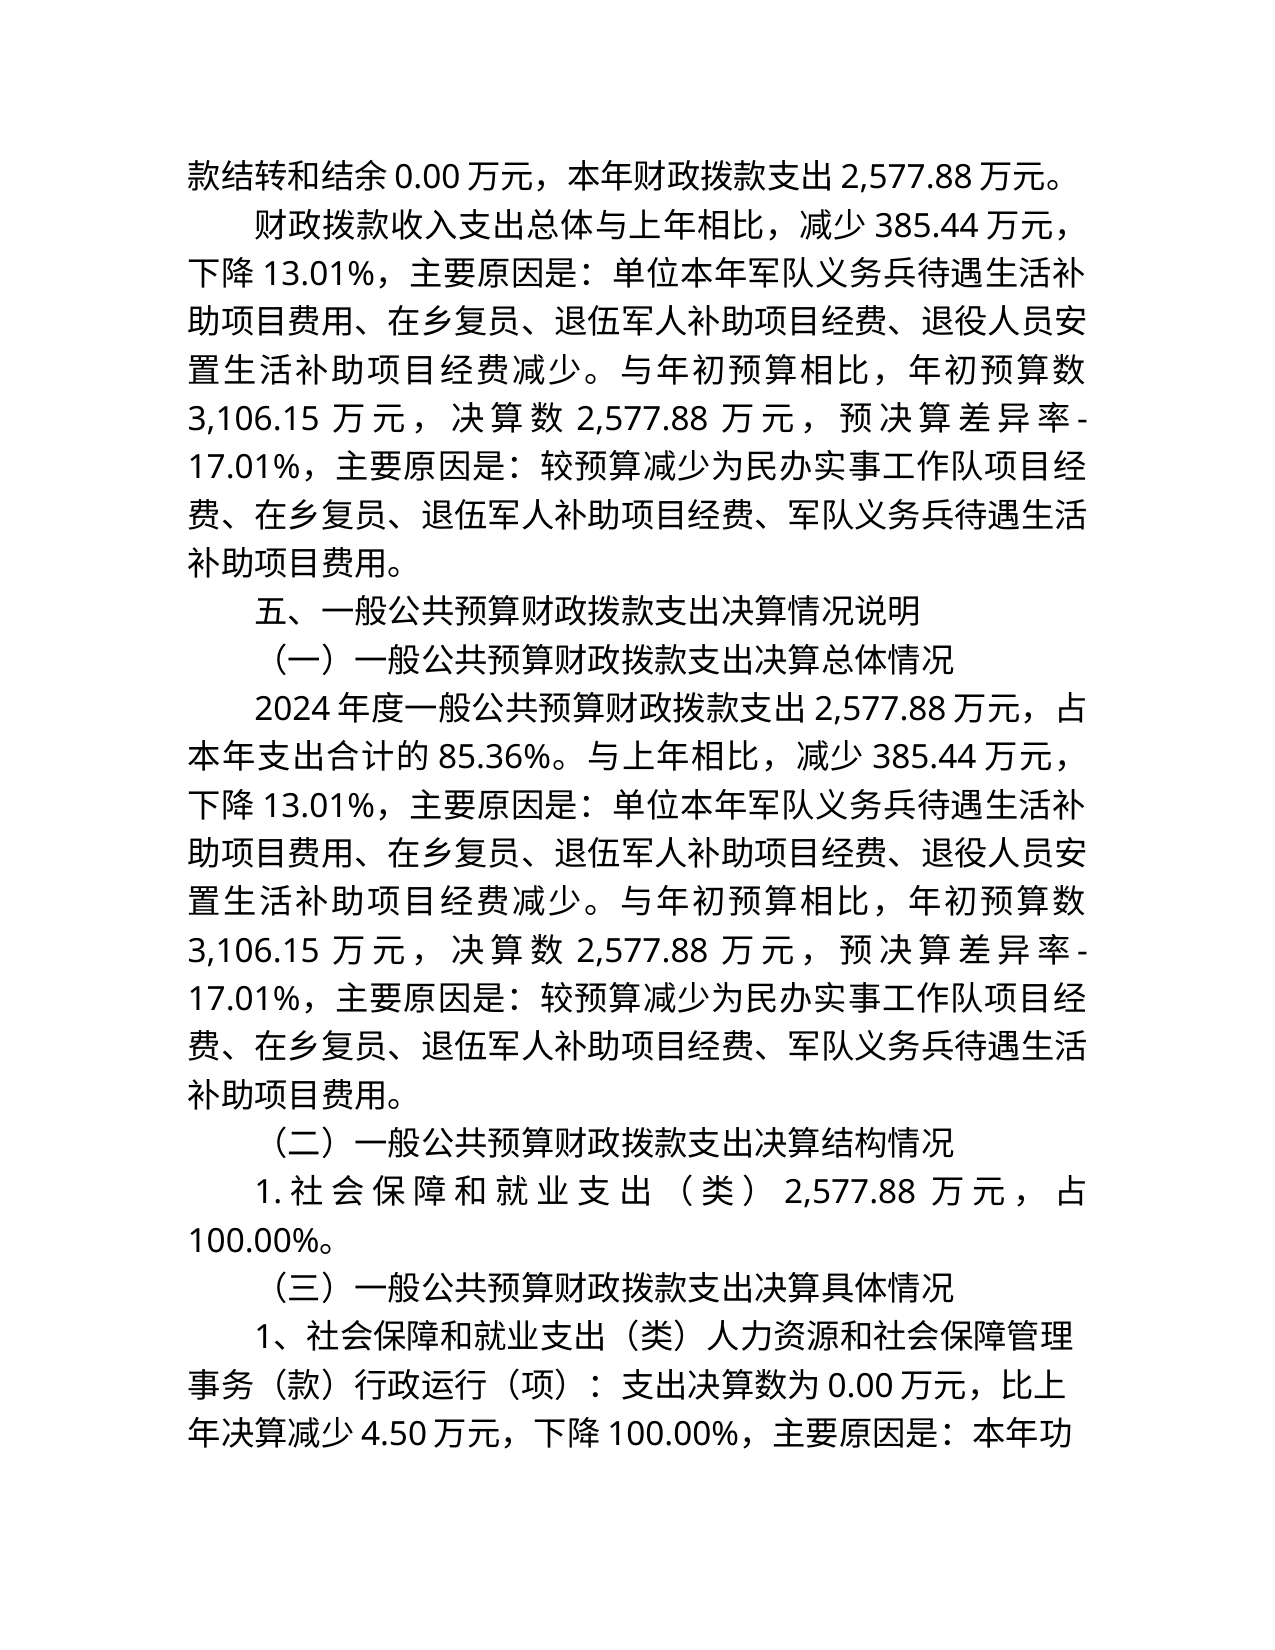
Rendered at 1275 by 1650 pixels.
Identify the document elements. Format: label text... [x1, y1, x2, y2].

text （一）一般公共预算财政拨款支出决算总体情况 [187, 633, 1087, 682]
text 2024年度一般公共预算财政拨款支出2,577.88万元，占本年支出合计的85.36%。与上年相比，减少385.44万元，下降13.01%，主要原因是：单位本年军队义务兵待遇生活补助项目费用、在乡复员、退伍军人补助项目经费、退役人员安置生活补助项目经费减少。与年初预算相比，年初预算数3,106.15万元，决算数2,577.88万元，预决算差异率-17.01%，主要原因是：较预算减少为民办实事工作队项目经费、在乡复员、退伍军人补助项目经费、军队义务兵待遇生活补助项目费用。 [187, 682, 1087, 1117]
text 五、一般公共预算财政拨款支出决算情况说明 [187, 585, 1087, 633]
text （三）一般公共预算财政拨款支出决算具体情况 [187, 1262, 1087, 1310]
text 1.社会保障和就业支出（类）2,577.88万元，占100.00%。 [187, 1165, 1087, 1262]
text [187, 1310, 1087, 1455]
text （二）一般公共预算财政拨款支出决算结构情况 [187, 1117, 1087, 1165]
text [187, 150, 1087, 198]
text 财政拨款收入支出总体与上年相比，减少385.44万元，下降13.01%，主要原因是：单位本年军队义务兵待遇生活补助项目费用、在乡复员、退伍军人补助项目经费、退役人员安置生活补助项目经费减少。与年初预算相比，年初预算数3,106.15万元，决算数2,577.88万元，预决算差异率-17.01%，主要原因是：较预算减少为民办实事工作队项目经费、在乡复员、退伍军人补助项目经费、军队义务兵待遇生活补助项目费用。 [187, 198, 1087, 585]
